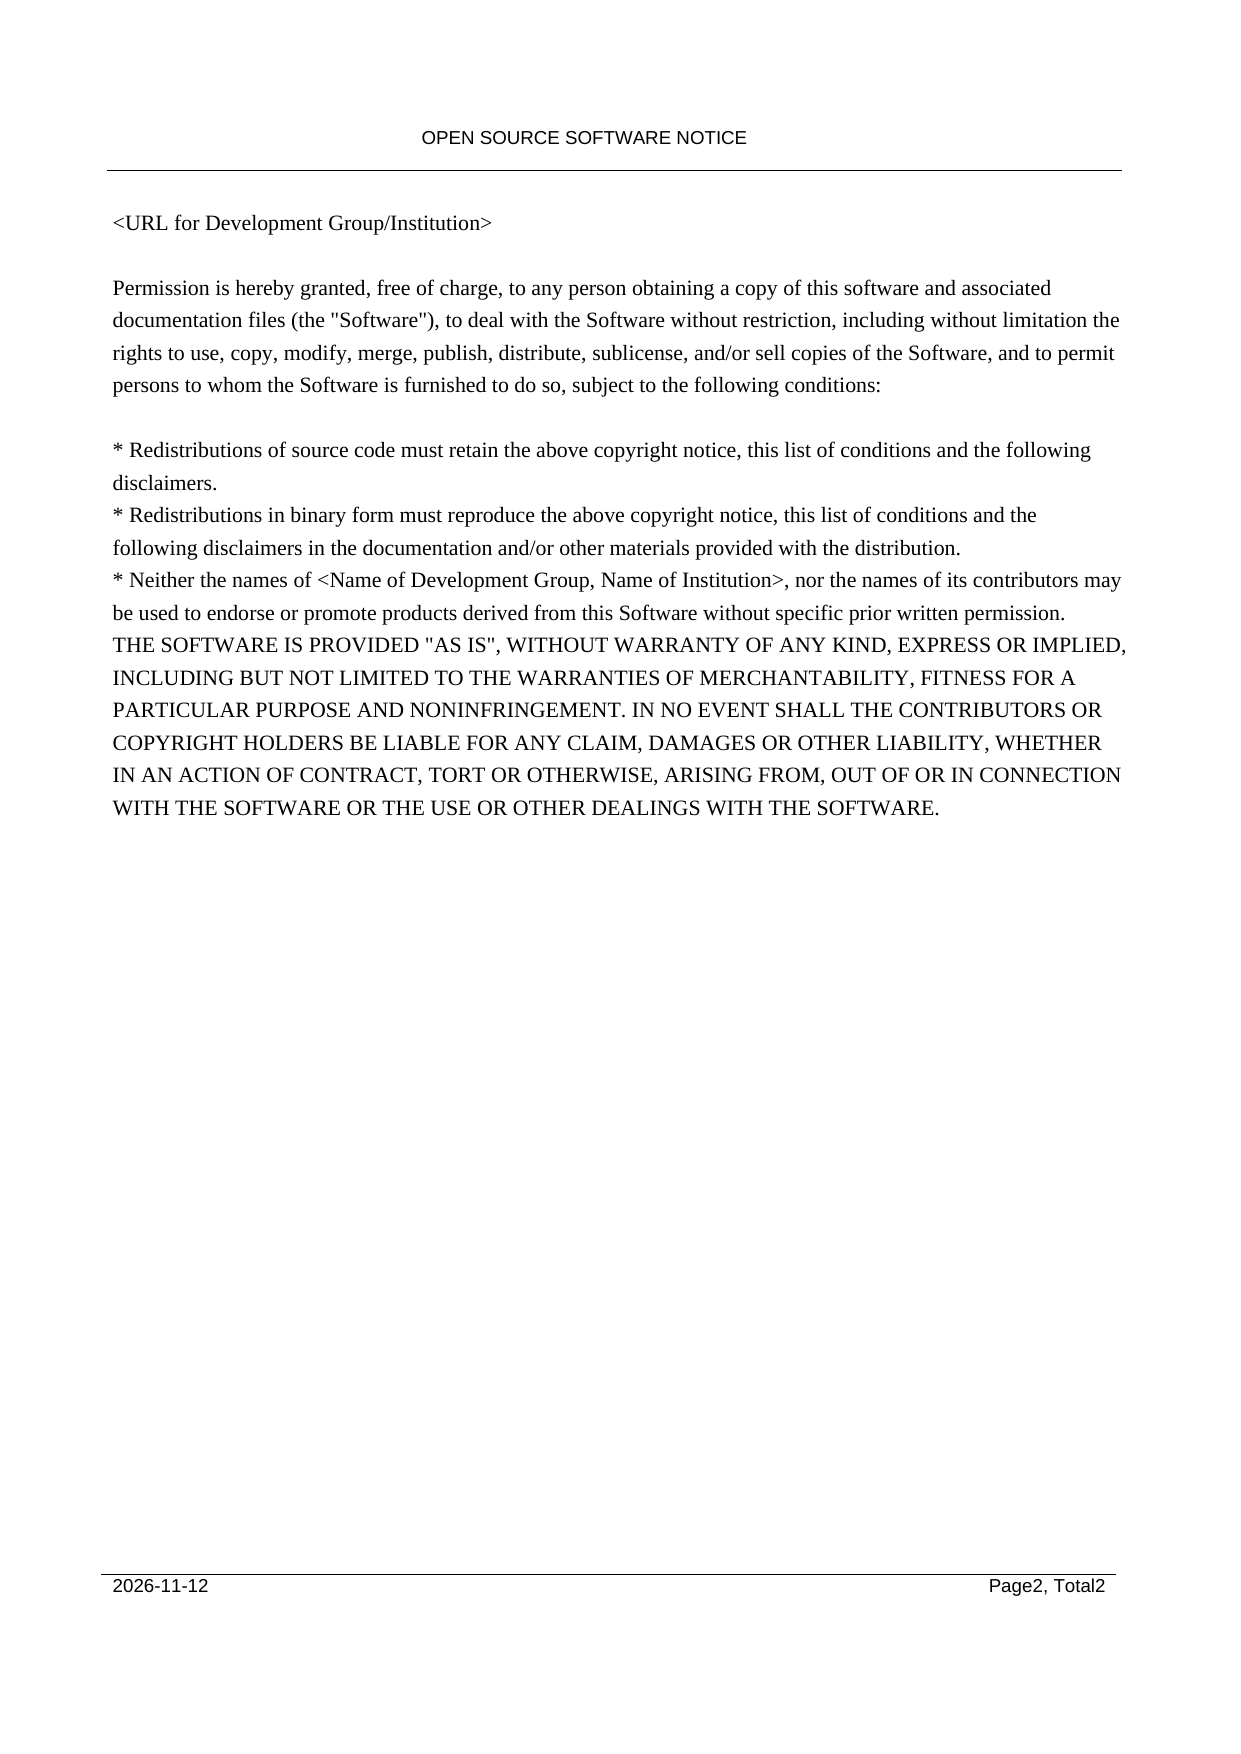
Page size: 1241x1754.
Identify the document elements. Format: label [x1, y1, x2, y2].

text [112, 206, 1128, 824]
